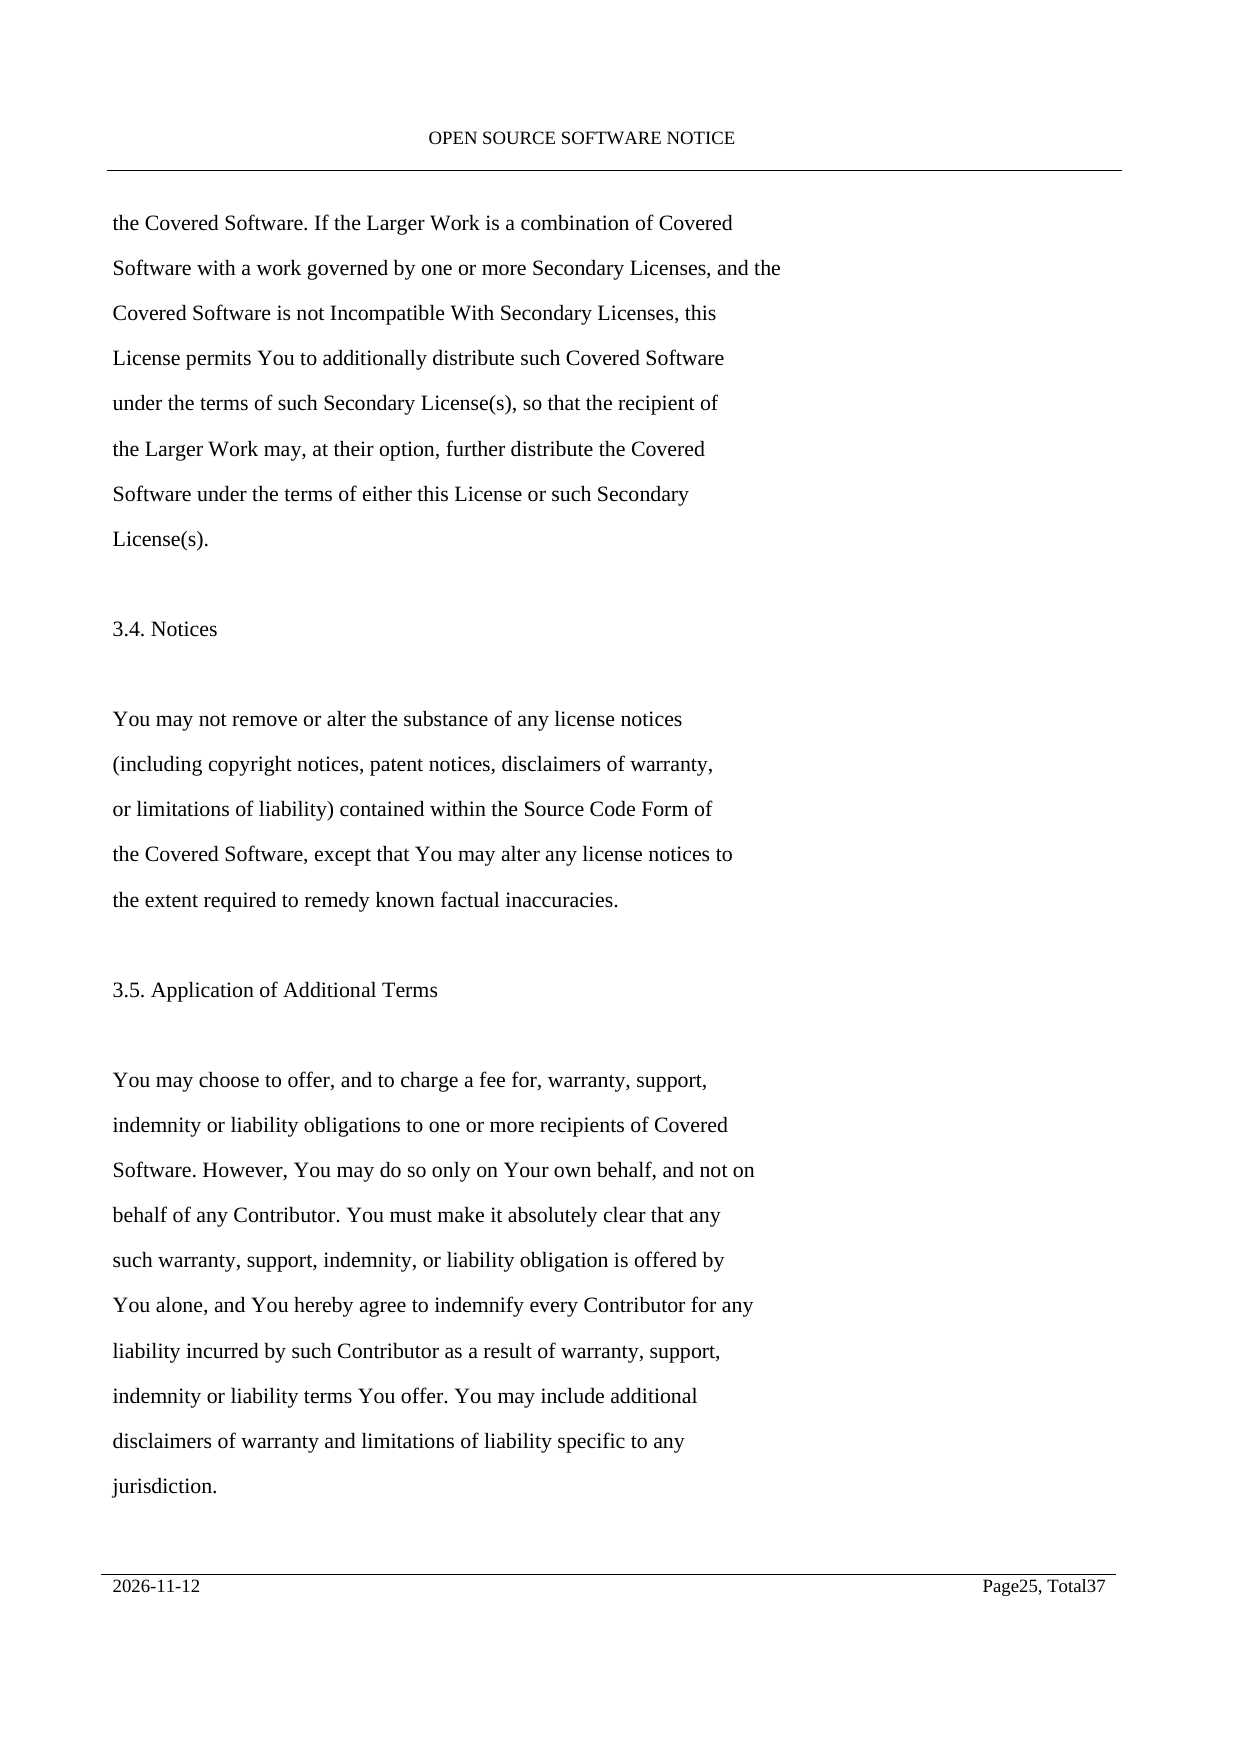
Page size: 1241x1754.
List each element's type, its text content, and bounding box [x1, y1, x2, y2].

text 3.5. Application of Additional Terms [112, 973, 1128, 1006]
text You alone, and You hereby agree to indemnify every Contributor for any [112, 1289, 1128, 1321]
text License(s). [112, 522, 1128, 554]
text disclaimers of warranty and limitations of liability specific to any [112, 1424, 1128, 1457]
text Covered Software is not Incompatible With Secondary Licenses, this [112, 297, 1128, 329]
text behalf of any Contributor. You must make it absolutely clear that any [112, 1199, 1128, 1231]
text (including copyright notices, patent notices, disclaimers of warranty, [112, 748, 1128, 780]
text License permits You to additionally distribute such Covered Software [112, 342, 1128, 374]
text or limitations of liability) contained within the Source Code Form of [112, 793, 1128, 825]
text the Covered Software, except that You may alter any license notices to [112, 838, 1128, 870]
text the Larger Work may, at their option, further distribute the Covered [112, 432, 1128, 464]
text the extent required to remedy known factual inaccuracies. [112, 883, 1128, 915]
text Software with a work governed by one or more Secondary Licenses, and the [112, 251, 1128, 284]
text liability incurred by such Contributor as a result of warranty, support, [112, 1334, 1128, 1366]
text indemnity or liability terms You offer. You may include additional [112, 1379, 1128, 1412]
text 3.4. Notices [112, 612, 1128, 645]
text jurisdiction. [112, 1469, 1128, 1502]
text such warranty, support, indemnity, or liability obligation is offered by [112, 1244, 1128, 1276]
text Software under the terms of either this License or such Secondary [112, 477, 1128, 509]
text Software. However, You may do so only on Your own behalf, and not on [112, 1153, 1128, 1186]
text under the terms of such Secondary License(s), so that the recipient of [112, 387, 1128, 419]
text the Covered Software. If the Larger Work is a combination of Covered [112, 206, 1128, 239]
text indemnity or liability obligations to one or more recipients of Covered [112, 1108, 1128, 1141]
text You may not remove or alter the substance of any license notices [112, 702, 1128, 735]
text You may choose to offer, and to charge a fee for, warranty, support, [112, 1063, 1128, 1096]
